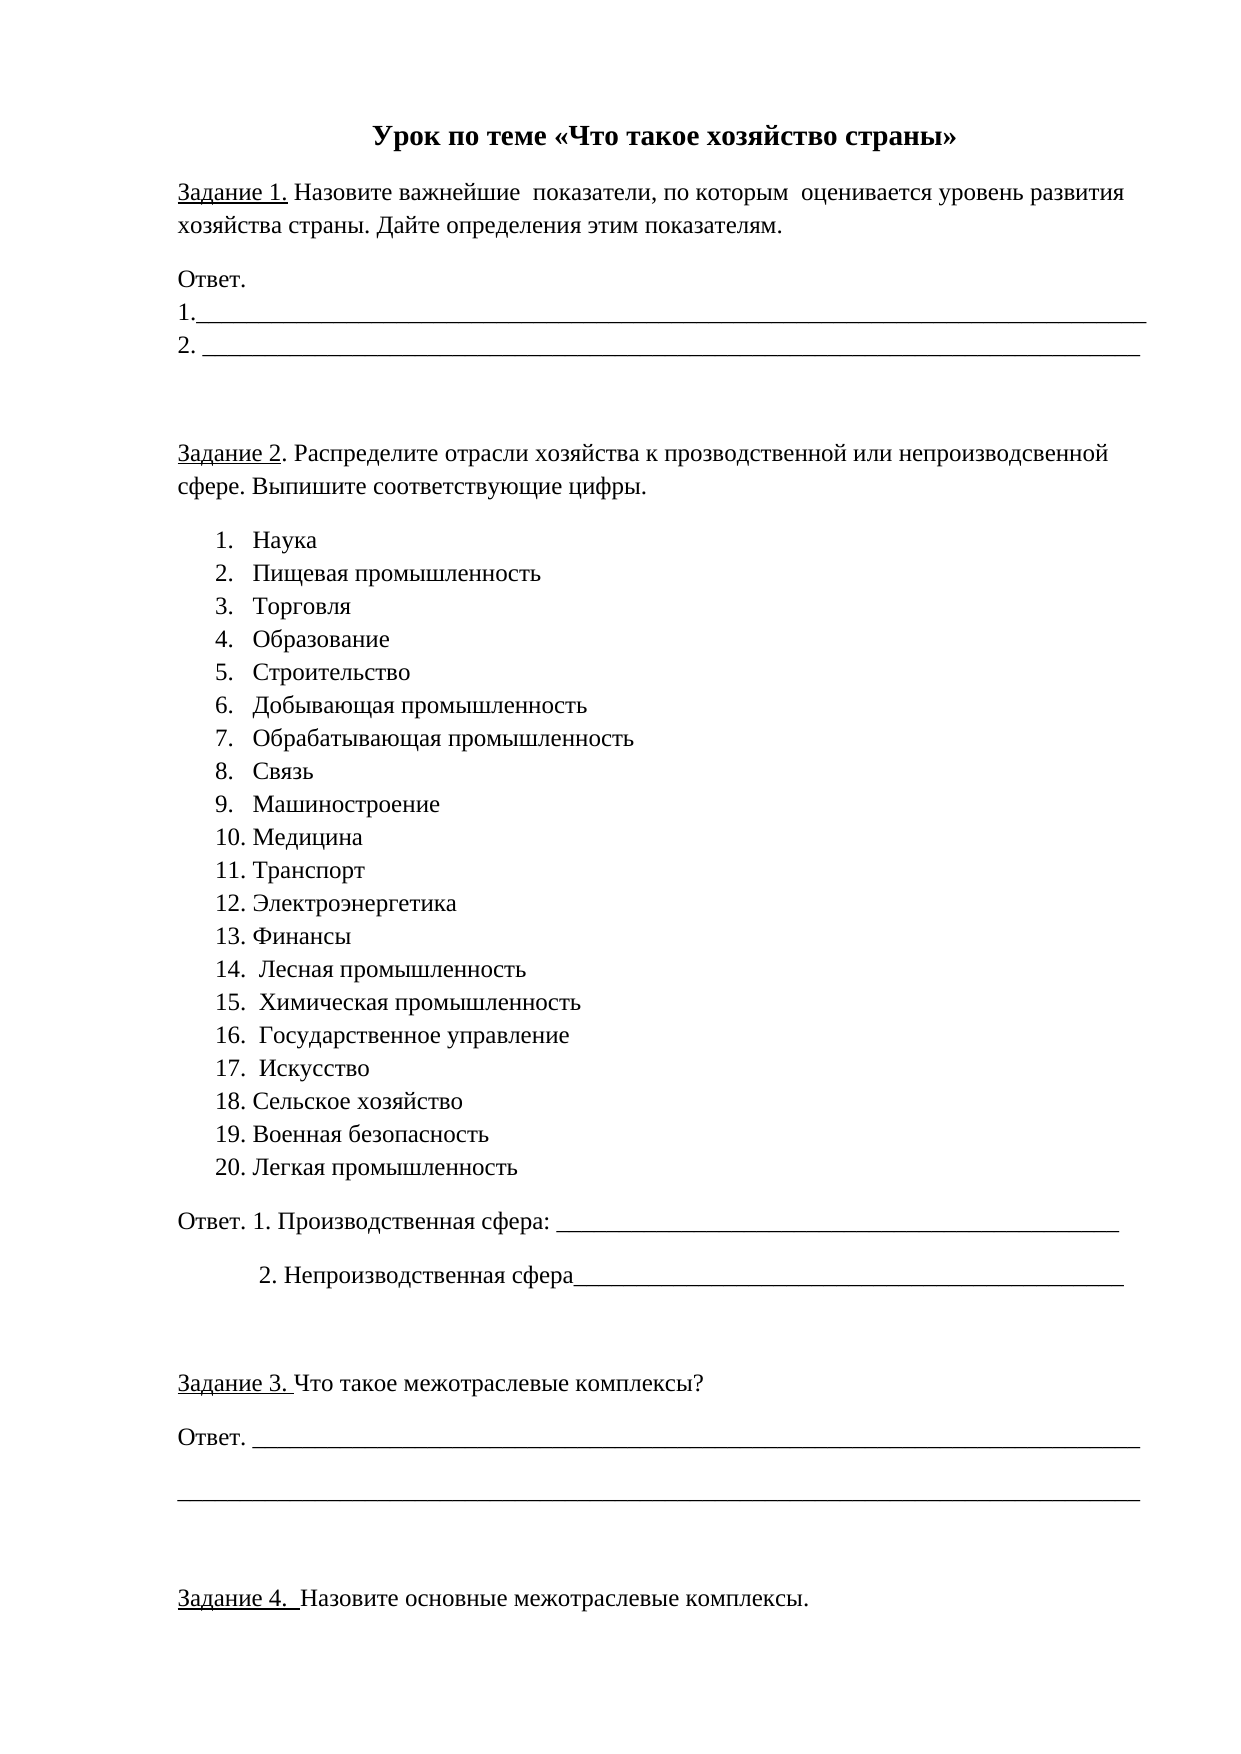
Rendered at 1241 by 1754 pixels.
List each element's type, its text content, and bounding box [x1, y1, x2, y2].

list Добывающая промышленность [215, 690, 1152, 719]
text Задание 3. Что такое межотраслевые комплексы? [177, 1368, 1152, 1397]
list Наука [215, 525, 1152, 554]
text Ответ. 1.____________________________________________________________________________ 2. ___________________________________________________________________________ [177, 264, 1152, 359]
text Урок по теме «Что такое хозяйство страны» [177, 118, 1152, 152]
text _____________________________________________________________________________ [177, 1476, 1152, 1504]
list Сельское хозяйство [215, 1086, 1152, 1115]
list Образование [215, 624, 1152, 653]
list Пищевая промышленность [215, 558, 1152, 587]
list Транспорт [215, 855, 1152, 884]
list Медицина [215, 822, 1152, 851]
list Обрабатывающая промышленность [215, 723, 1152, 752]
list Государственное управление [215, 1020, 1152, 1049]
list Военная безопасность [215, 1119, 1152, 1148]
list Химическая промышленность [215, 987, 1152, 1016]
text Ответ. _______________________________________________________________________ [177, 1422, 1152, 1450]
list Строительство [215, 657, 1152, 686]
list Машиностроение [215, 789, 1152, 818]
list Торговля [215, 591, 1152, 620]
list Искусство [215, 1053, 1152, 1082]
list Связь [215, 756, 1152, 785]
text Задание 2. Распределите отрасли хозяйства к прозводственной или непроизводсвенной сфере. Выпишите соответствующие цифры. [177, 438, 1152, 500]
text Ответ. 1. Производственная сфера: _____________________________________________ [177, 1206, 1152, 1235]
list Финансы [215, 921, 1152, 950]
text Задание 4. Назовите основные межотраслевые комплексы. [177, 1583, 1152, 1612]
list Легкая промышленность [215, 1152, 1152, 1181]
text 2. Непроизводственная сфера____________________________________________ [177, 1260, 1152, 1289]
list Электроэнергетика [215, 888, 1152, 917]
text Задание 1. Назовите важнейшие показатели, по которым оценивается уровень развития хозяйства страны. Дайте определения этим показателям. [177, 177, 1152, 239]
list Лесная промышленность [215, 954, 1152, 983]
